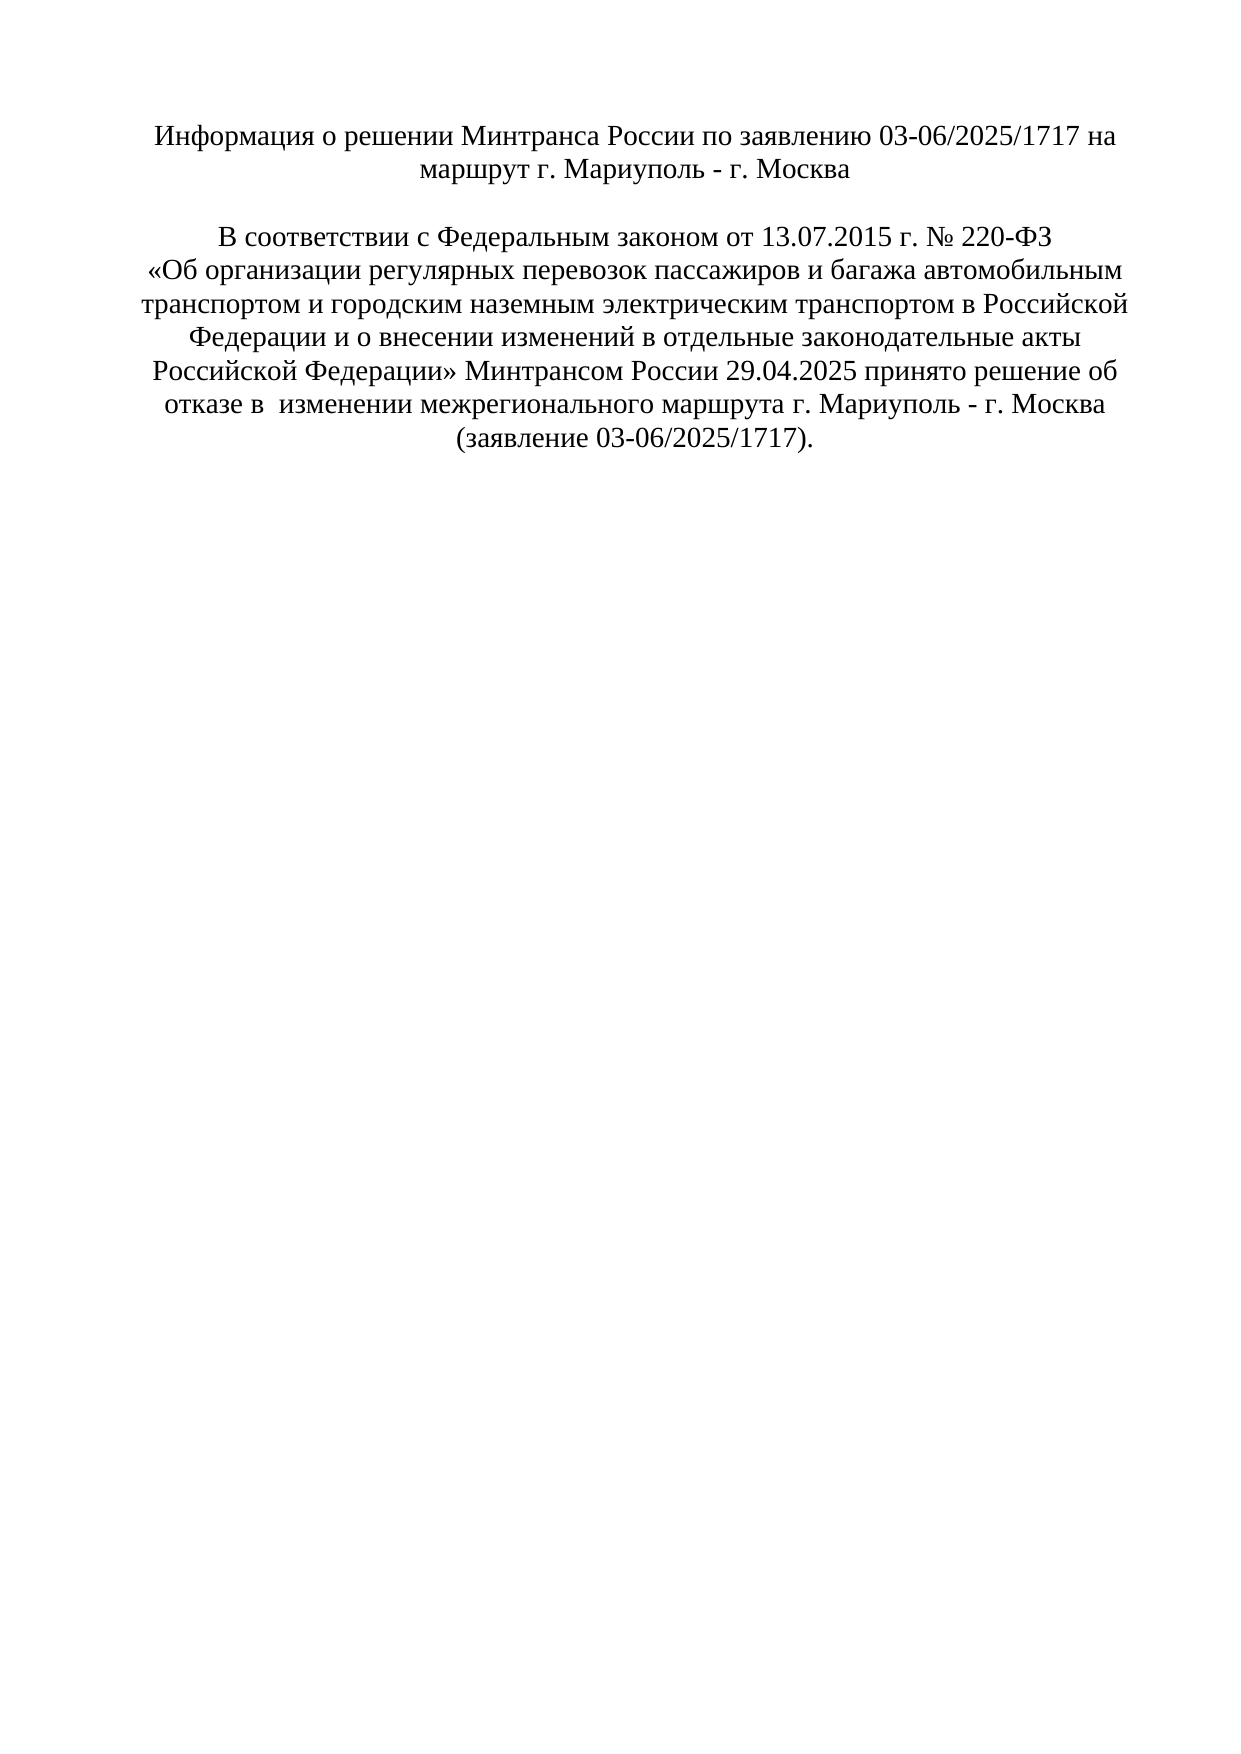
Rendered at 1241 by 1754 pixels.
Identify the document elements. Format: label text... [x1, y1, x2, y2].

text Информация о решении Минтранса России по заявлению 03-06/2025/1717 на маршрут г. Мариуполь - г. Москва [118, 118, 1152, 185]
text В соответствии с Федеральным законом от 13.07.2015 г. № 220-ФЗ «Об организации регулярных перевозок пассажиров и багажа автомобильным транспортом и городским наземным электрическим транспортом в Российской Федерации и о внесении изменений в отдельные законодательные акты Российской Федерации» Минтрансом России 29.04.2025 принято решение об отказе в изменении межрегионального маршрута г. Мариуполь - г. Москва (заявление 03-06/2025/1717). [118, 219, 1152, 453]
